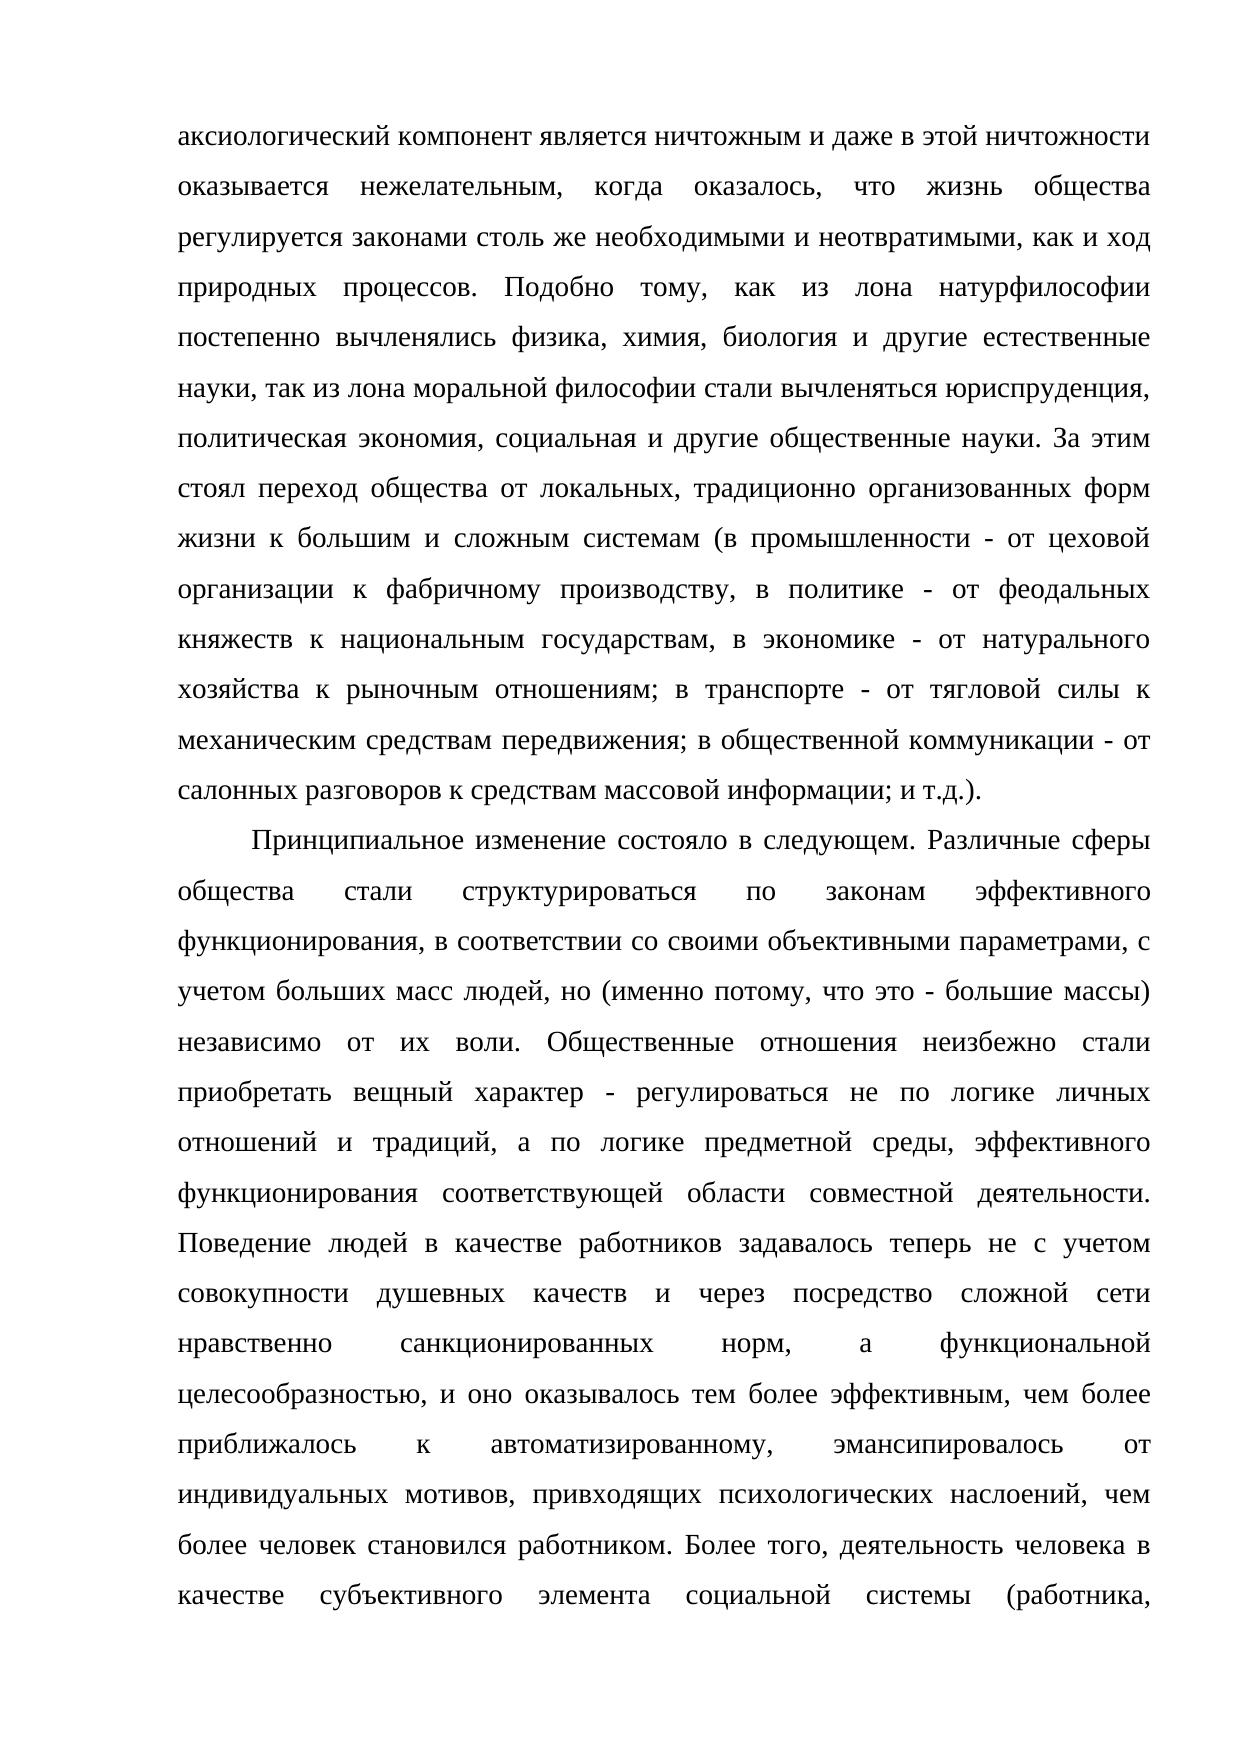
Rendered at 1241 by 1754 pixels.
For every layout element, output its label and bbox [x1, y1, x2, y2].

text [177, 822, 1152, 1611]
text [177, 118, 1152, 806]
